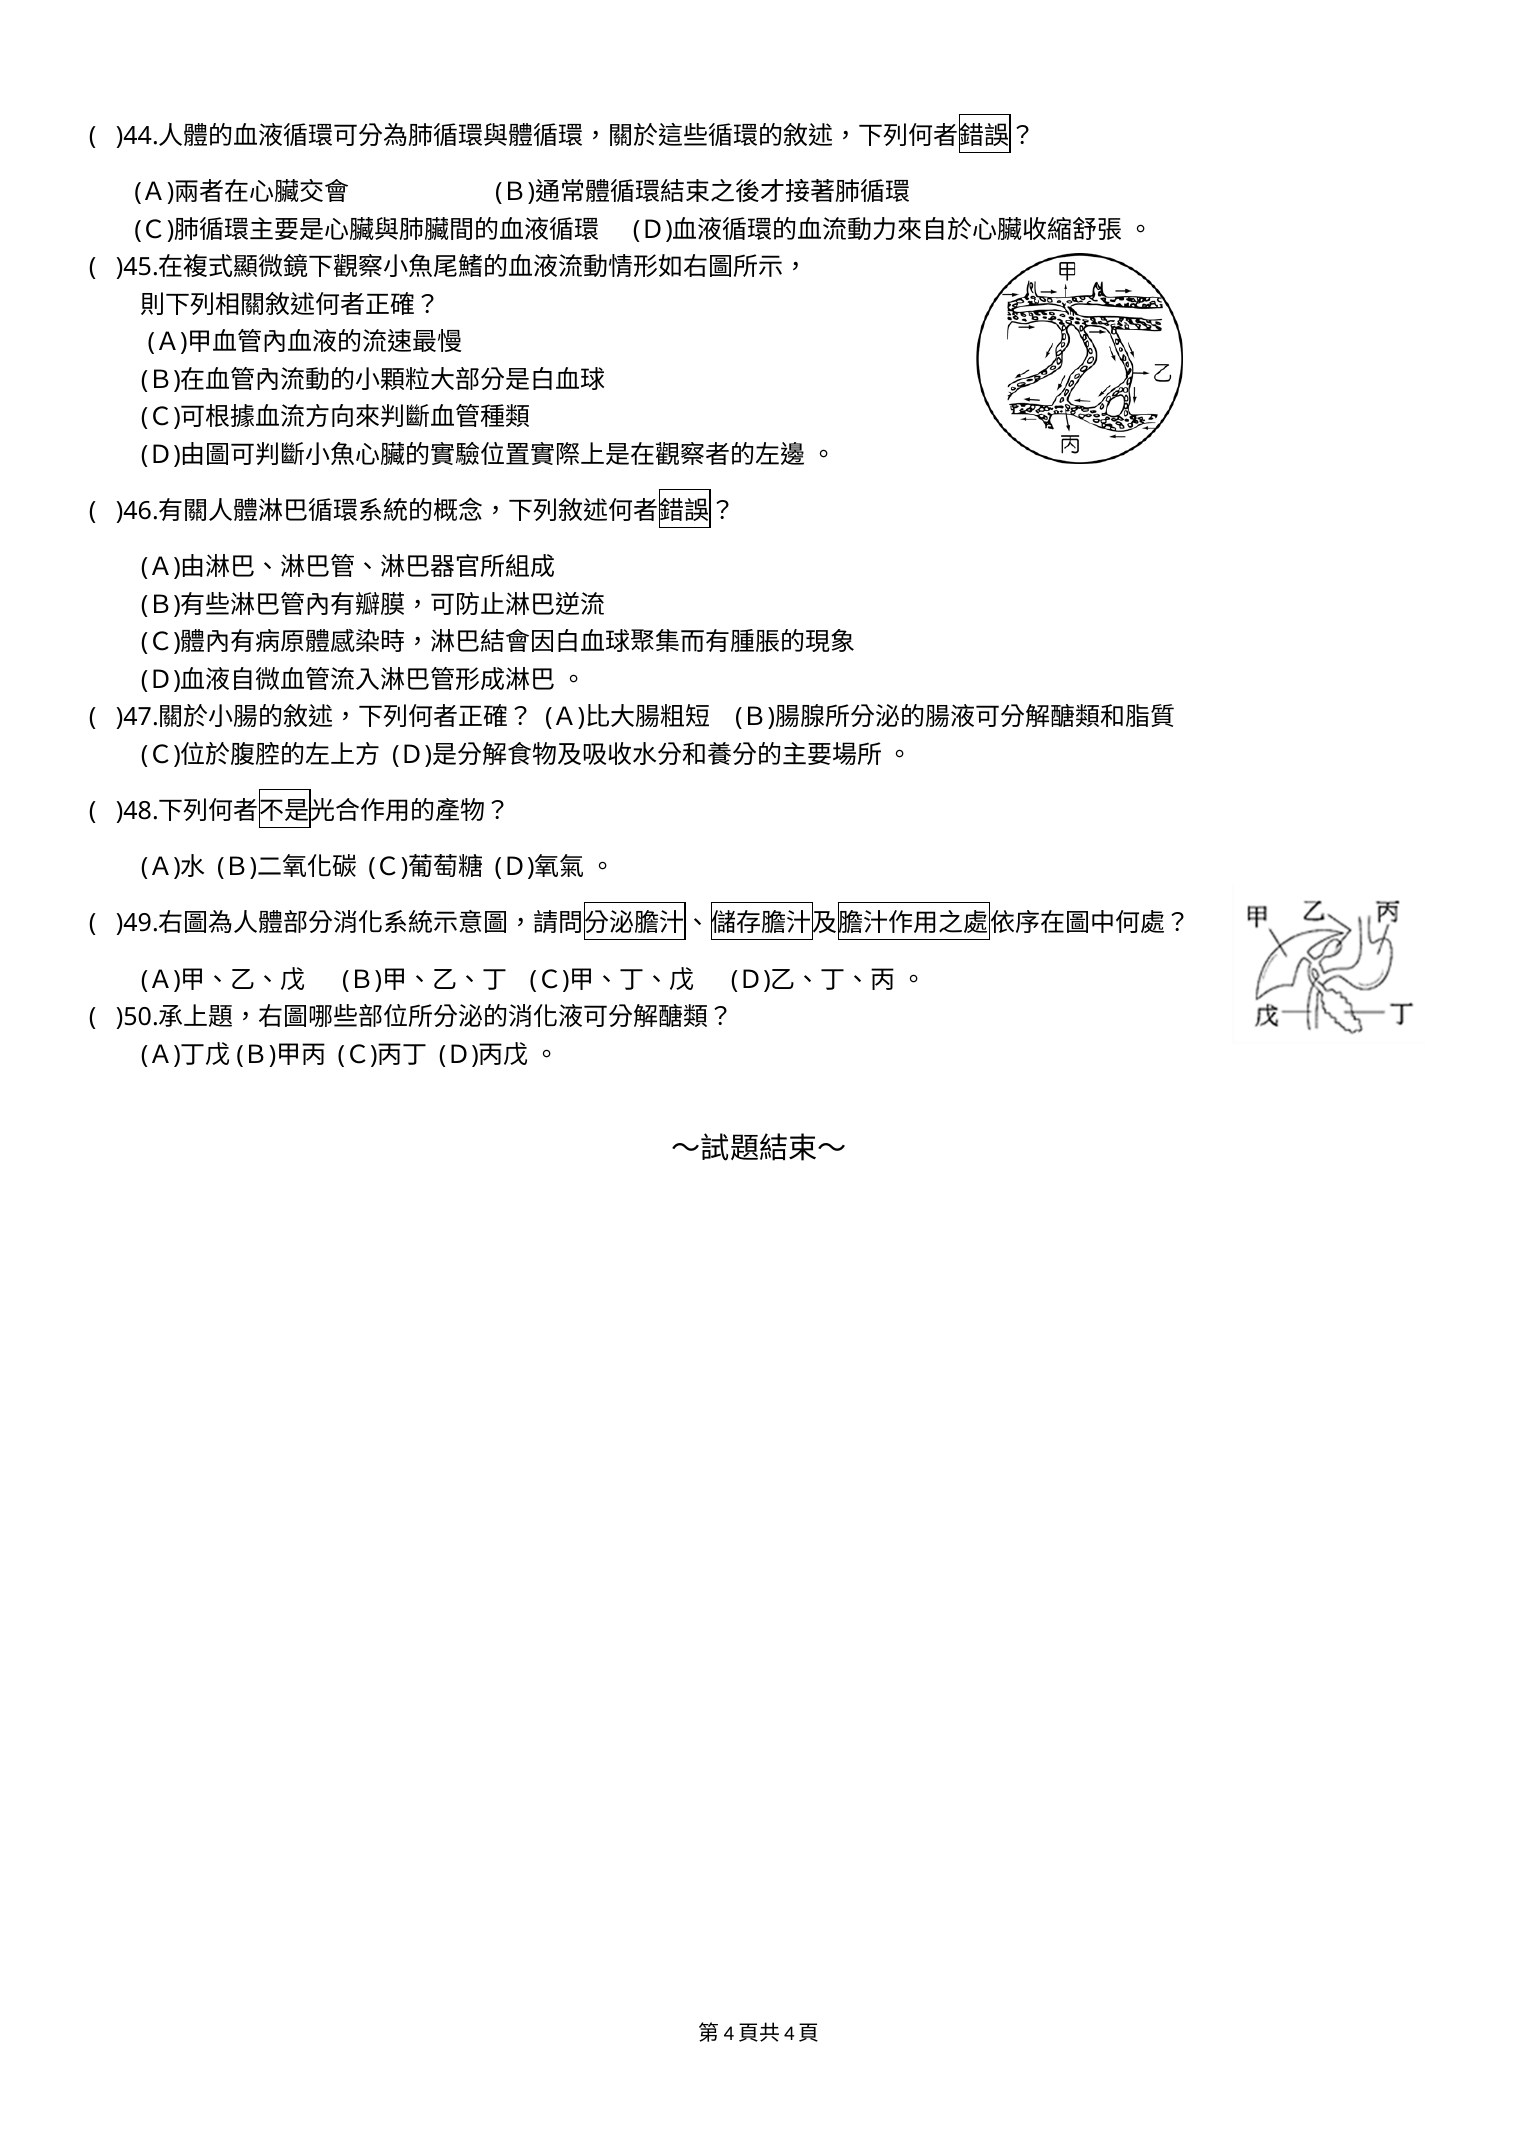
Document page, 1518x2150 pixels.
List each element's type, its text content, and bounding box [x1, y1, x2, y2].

text ( )49.右圖為人體部分消化系統示意圖，請問分泌膽汁、儲存膽汁及膽汁作用之處依序在圖中何處？ [89, 883, 1429, 958]
text (Ｂ)在血管內流動的小顆粒大部分是白血球 [89, 358, 1429, 396]
text (Ａ)丁戊 (Ｂ)甲丙 (Ｃ)丙丁 (Ｄ)丙戊 。 [89, 1033, 1429, 1071]
text (Ｃ)肺循環主要是心臟與肺臟間的血液循環 (Ｄ)血液循環的血流動力來自於心臟收縮舒張 。 [89, 208, 1429, 246]
text ( )46.有關人體淋巴循環系統的概念，下列敘述何者錯誤？ (Ａ)由淋巴、淋巴管、淋巴器官所組成 [89, 471, 1429, 583]
text (Ｂ)有些淋巴管內有瓣膜，可防止淋巴逆流 [89, 583, 1429, 621]
text ( )48.下列何者不是光合作用的產物？ [89, 771, 1429, 846]
text (Ｄ)血液自微血管流入淋巴管形成淋巴 。 [89, 658, 1429, 696]
text (Ｄ)由圖可判斷小魚心臟的實驗位置實際上是在觀察者的左邊 。 [89, 433, 1429, 471]
text (Ａ)水 (Ｂ)二氧化碳 (Ｃ)葡萄糖 (Ｄ)氧氣 。 [89, 846, 1429, 883]
text (Ａ)甲、乙、戊 (Ｂ)甲、乙、丁 (Ｃ)甲、丁、戊 (Ｄ)乙、丁、丙 。 [89, 958, 1429, 996]
text ( )45.在複式顯微鏡下觀察小魚尾鰭的血液流動情形如右圖所示， [89, 246, 1429, 283]
text (Ｃ)體內有病原體感染時，淋巴結會因白血球聚集而有腫脹的現象 [89, 621, 1429, 658]
text 則下列相關敘述何者正確？ [89, 283, 1429, 321]
text (Ｃ)可根據血流方向來判斷血管種類 [89, 396, 1429, 433]
text ( )50.承上題，右圖哪些部位所分泌的消化液可分解醣類？ [89, 996, 1429, 1033]
text ( )44.人體的血液循環可分為肺循環與體循環，關於這些循環的敘述，下列何者錯誤？ [89, 96, 1429, 171]
text 〜試題結束〜 [89, 1108, 1429, 1183]
text (Ａ)甲血管內血液的流速最慢 [89, 321, 1429, 358]
text (Ｃ)位於腹腔的左上方 (Ｄ)是分解食物及吸收水分和養分的主要場所 。 [89, 733, 1429, 771]
text (Ａ)兩者在心臟交會 (Ｂ)通常體循環結束之後才接著肺循環 [89, 171, 1429, 208]
text ( )47.關於小腸的敘述，下列何者正確？ (Ａ)比大腸粗短 (Ｂ)腸腺所分泌的腸液可分解醣類和脂質 [89, 696, 1429, 733]
